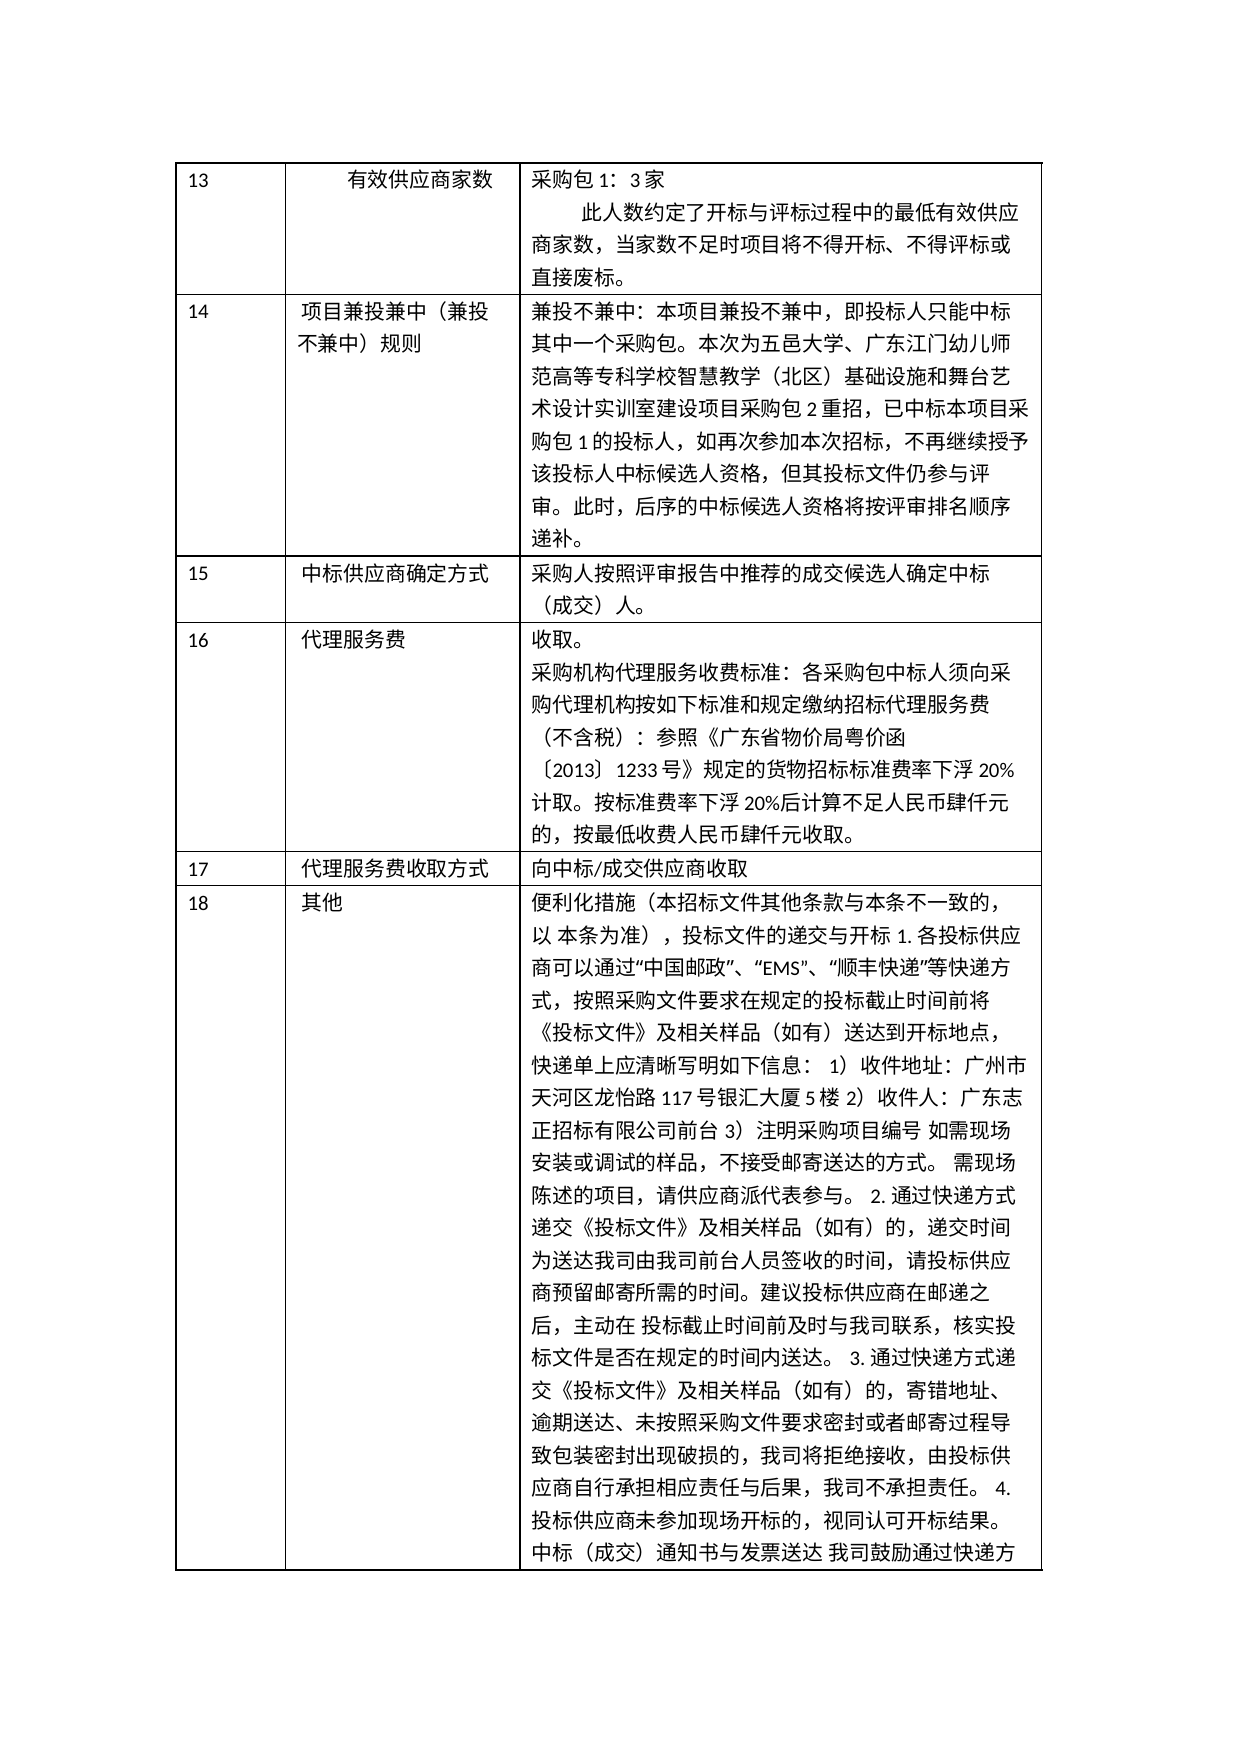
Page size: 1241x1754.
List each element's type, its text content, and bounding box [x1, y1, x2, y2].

table_cell 18 [177, 886, 285, 1569]
table_cell 兼投不兼中：本项目兼投不兼中，即投标人只能中标其中一个采购包。本次为五邑大学、广东江门幼儿师范高等专科学校智慧教学（北区）基础设施和舞台艺术设计实训室建设项目采购包2重招，已中标本项目采购包1的投标人，如再次参加本次招标，不再继续授予该投标人中标候选人资格，但其投标文件仍参与评审。此时，后序的中标候选人资格将按评审排名顺序递补。 [521, 295, 1041, 555]
table_cell 13 [177, 164, 285, 293]
table_cell 代理服务费收取方式 [286, 852, 519, 885]
table_cell 收取。 采购机构代理服务收费标准：各采购包中标人须向采购代理机构按如下标准和规定缴纳招标代理服务费（不含税）：参照《广东省物价局粤价函〔2013〕1233号》规定的货物招标标准费率下浮20%计取。按标准费率下浮20%后计算不足人民币肆仟元的，按最低收费人民币肆仟元收取。 [521, 623, 1041, 851]
table_cell 中标供应商确定方式 [286, 557, 519, 622]
table_cell 14 [177, 295, 285, 555]
table_cell 项目兼投兼中（兼投不兼中）规则 [286, 295, 519, 555]
table_cell 17 [177, 852, 285, 885]
table_cell 其他 [286, 886, 519, 1569]
table_cell 代理服务费 [286, 623, 519, 851]
table_cell 采购人按照评审报告中推荐的成交候选人确定中标（成交）人。 [521, 557, 1041, 622]
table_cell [521, 886, 1041, 1569]
table_cell 15 [177, 557, 285, 622]
table_cell 有效供应商家数 [286, 164, 519, 293]
table_cell 16 [177, 623, 285, 851]
table_cell 向中标/成交供应商收取 [521, 852, 1041, 885]
table_cell 采购包1：3家 此人数约定了开标与评标过程中的最低有效供应商家数，当家数不足时项目将不得开标、不得评标或直接废标。 [521, 164, 1041, 293]
